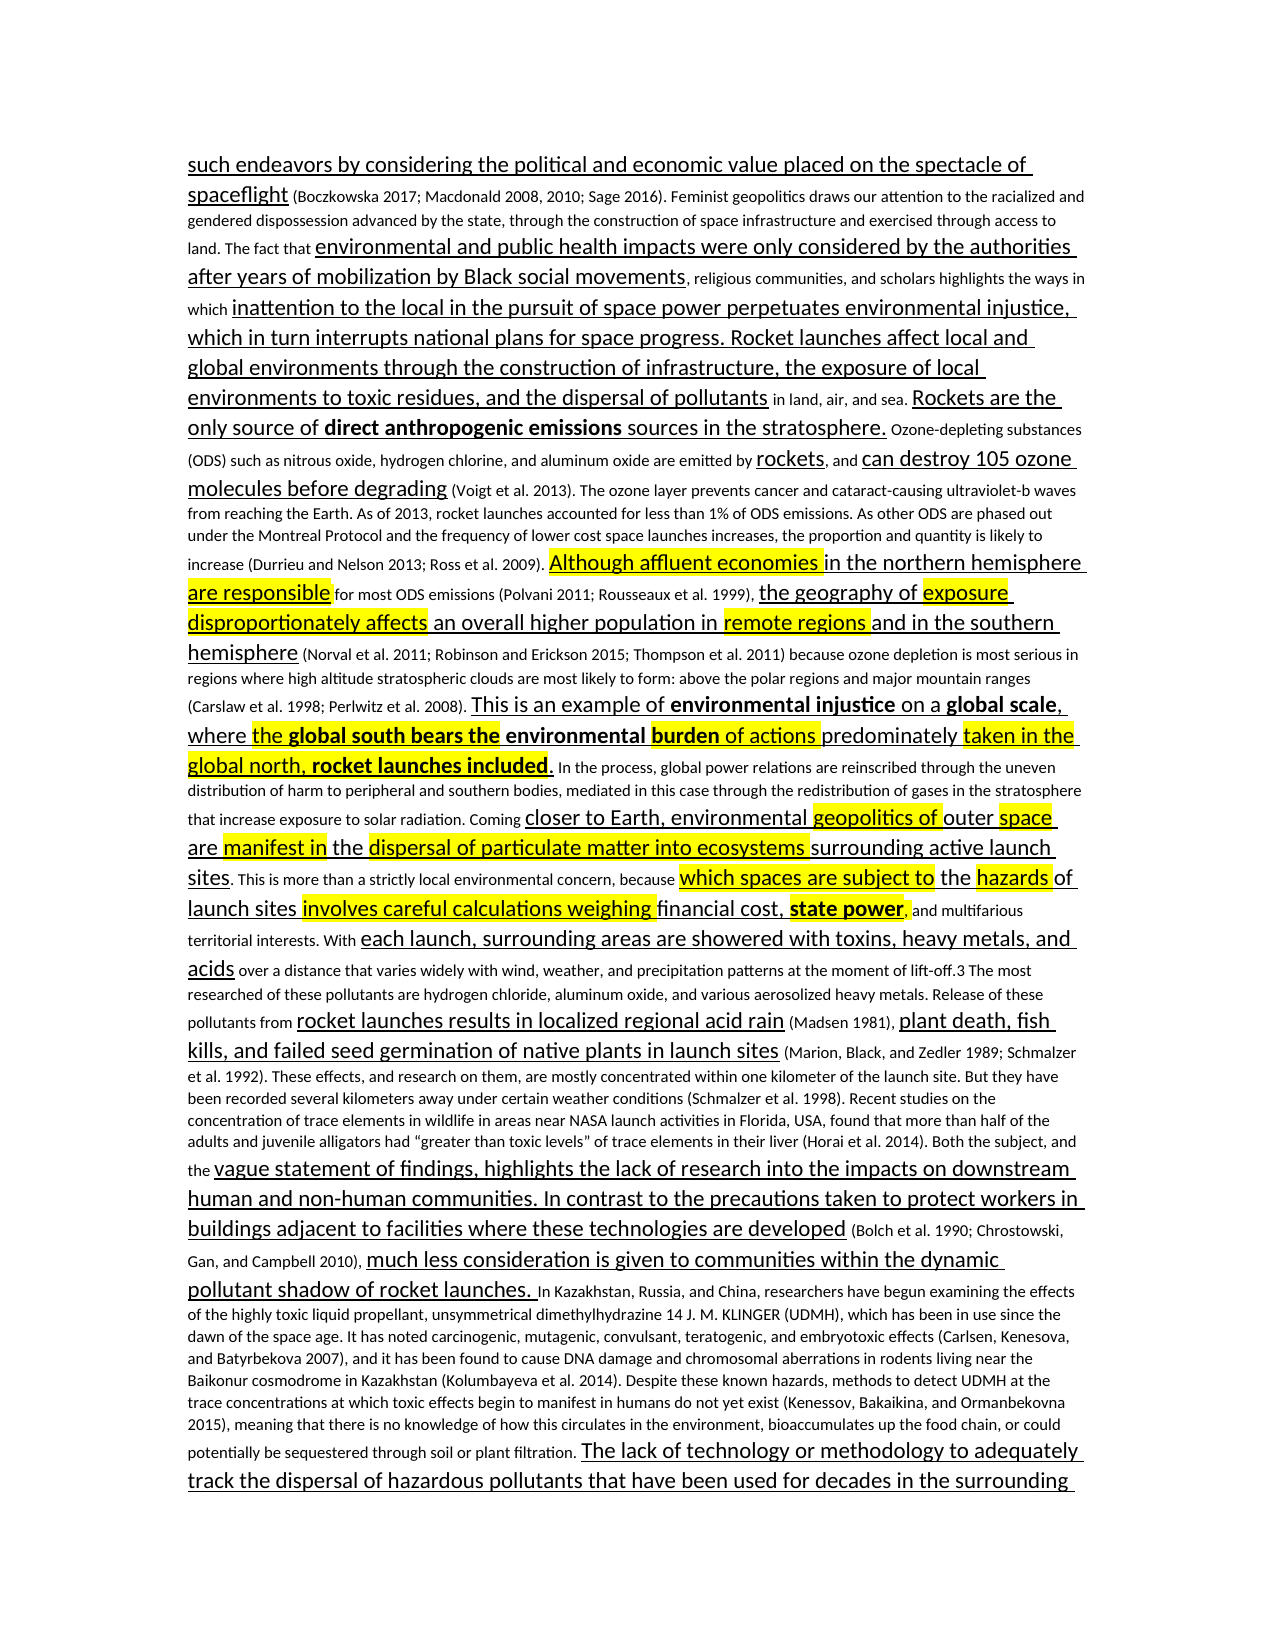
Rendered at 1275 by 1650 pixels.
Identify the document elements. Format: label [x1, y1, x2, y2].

text [187, 150, 1087, 1495]
